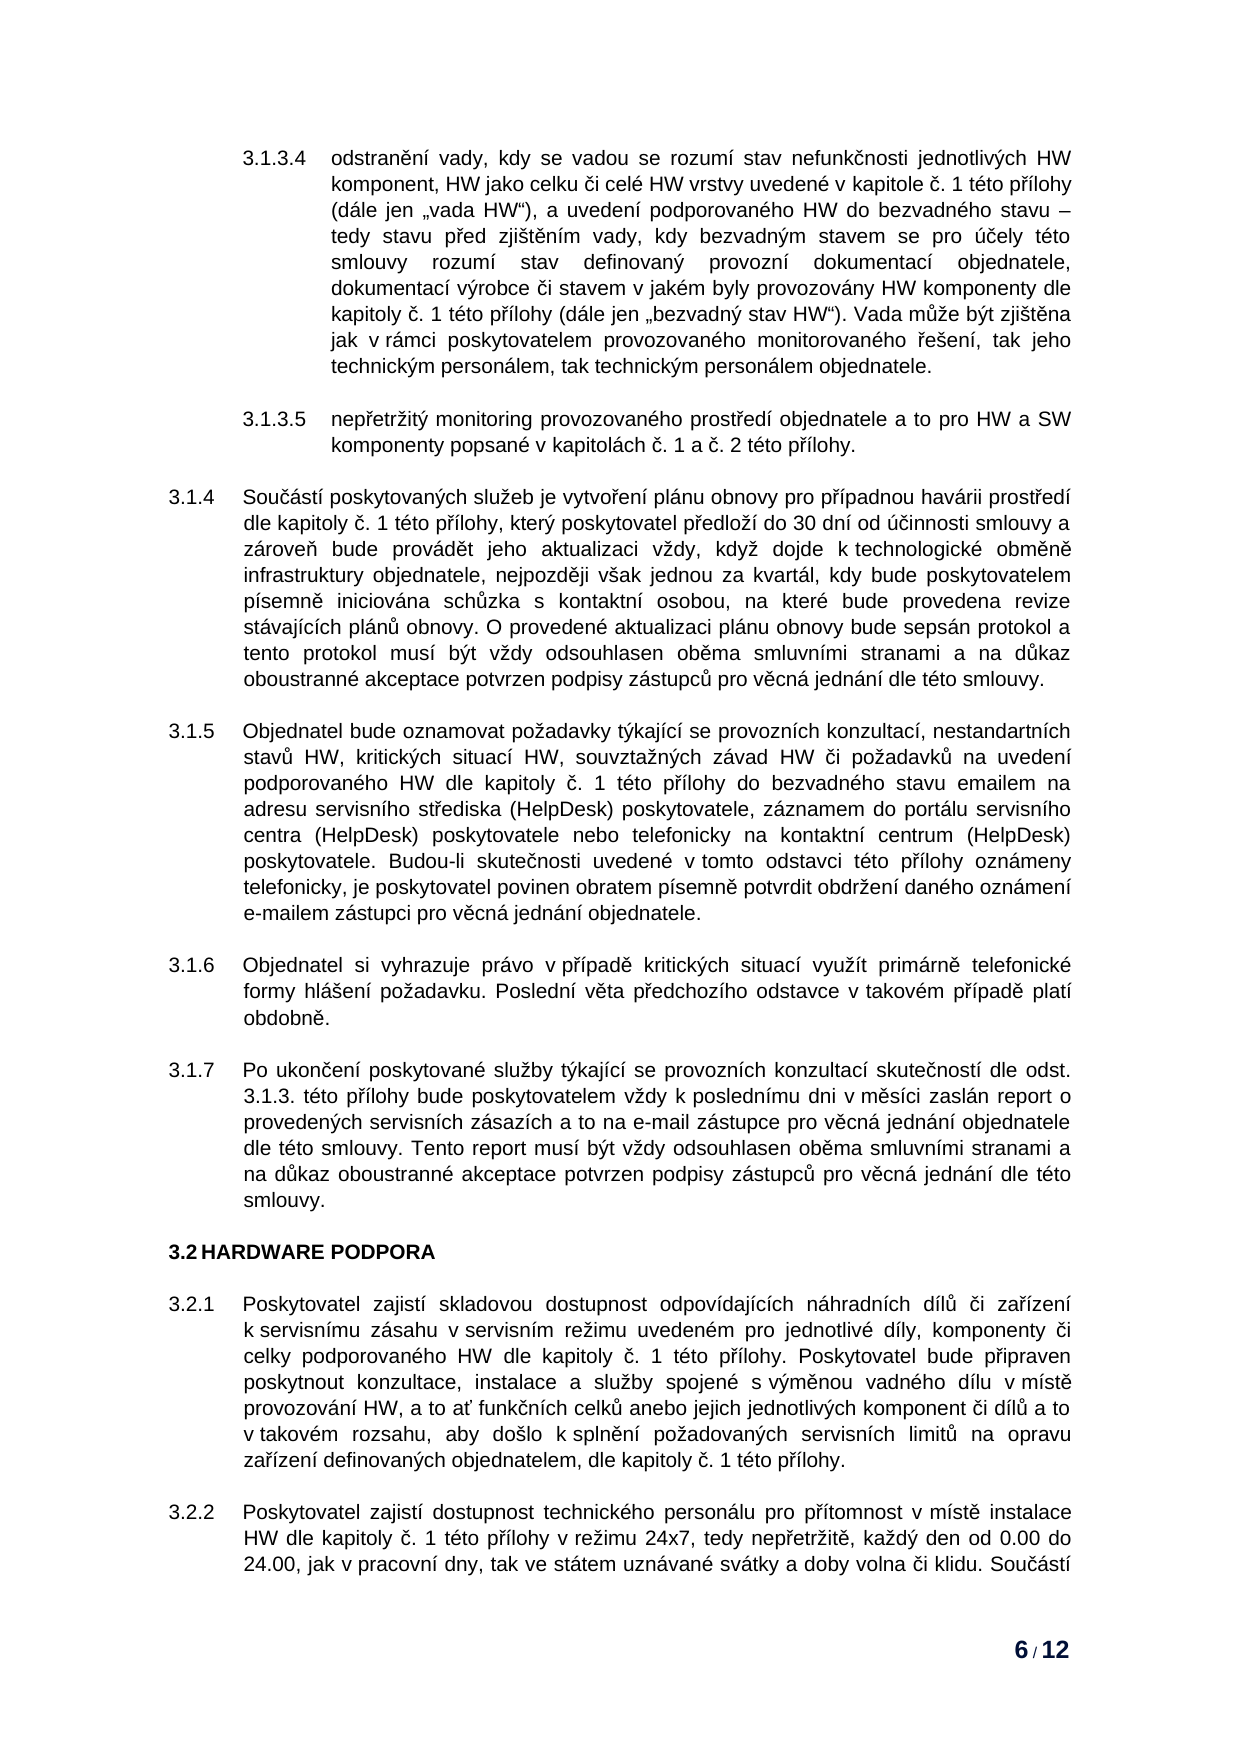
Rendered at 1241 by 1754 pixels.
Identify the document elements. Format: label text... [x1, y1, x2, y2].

list Hardware podpora [168, 1238, 1072, 1264]
list Součástí poskytovaných služeb je vytvoření plánu obnovy pro případnou havárii prostředí dle kapitoly č. 1 této přílohy, který poskytovatel předloží do 30 dní od účinnosti smlouvy a zároveň bude provádět jeho aktualizaci vždy, když dojde k technologické obměně infrastruktury objednatele, nejpozději však jednou za kvartál, kdy bude poskytovatelem písemně iniciována schůzka s kontaktní osobou, na které bude provedena revize stávajících plánů obnovy. O provedené aktualizaci plánu obnovy bude sepsán protokol a tento protokol musí být vždy odsouhlasen oběma smluvními stranami a na důkaz oboustranné akceptace potvrzen podpisy zástupců pro věcná jednání dle této smlouvy. [168, 483, 1072, 692]
list Objednatel bude oznamovat požadavky týkající se provozních konzultací, nestandartních stavů HW, kritických situací HW, souvztažných závad HW či požadavků na uvedení podporovaného HW dle kapitoly č. 1 této přílohy do bezvadného stavu emailem na adresu servisního střediska (HelpDesk) poskytovatele, záznamem do portálu servisního centra (HelpDesk) poskytovatele nebo telefonicky na kontaktní centrum (HelpDesk) poskytovatele. Budou-li skutečnosti uvedené v tomto odstavci této přílohy oznámeny telefonicky, je poskytovatel povinen obratem písemně potvrdit obdržení daného oznámení e-mailem zástupci pro věcná jednání objednatele. [168, 718, 1072, 926]
list Po ukončení poskytované služby týkající se provozních konzultací skutečností dle odst. 3.1.3. této přílohy bude poskytovatelem vždy k poslednímu dni v měsíci zaslán report o provedených servisních zásazích a to na e-mail zástupce pro věcná jednání objednatele dle této smlouvy. Tento report musí být vždy odsouhlasen oběma smluvními stranami a na důkaz oboustranné akceptace potvrzen podpisy zástupců pro věcná jednání dle této smlouvy. [168, 1056, 1072, 1212]
list odstranění vady, kdy se vadou se rozumí stav nefunkčnosti jednotlivých HW komponent, HW jako celku či celé HW vrstvy uvedené v kapitole č. 1 této přílohy (dále jen „vada HW“), a uvedení podporovaného HW do bezvadného stavu – tedy stavu před zjištěním vady, kdy bezvadným stavem se pro účely této smlouvy rozumí stav definovaný provozní dokumentací objednatele, dokumentací výrobce či stavem v jakém byly provozovány HW komponenty dle kapitoly č. 1 této přílohy (dále jen „bezvadný stav HW“). Vada může být zjištěna jak v rámci poskytovatelem provozovaného monitorovaného řešení, tak jeho technickým personálem, tak technickým personálem objednatele. [242, 145, 1072, 379]
list Objednatel si vyhrazuje právo v případě kritických situací využít primárně telefonické formy hlášení požadavku. Poslední věta předchozího odstavce v takovém případě platí obdobně. [168, 952, 1072, 1030]
list nepřetržitý monitoring provozovaného prostředí objednatele a to pro HW a SW komponenty popsané v kapitolách č. 1 a č. 2 této přílohy. [242, 405, 1072, 457]
list Poskytovatel zajistí skladovou dostupnost odpovídajících náhradních dílů či zařízení k servisnímu zásahu v servisním režimu uvedeném pro jednotlivé díly, komponenty či celky podporovaného HW dle kapitoly č. 1 této přílohy. Poskytovatel bude připraven poskytnout konzultace, instalace a služby spojené s výměnou vadného dílu v místě provozování HW, a to ať funkčních celků anebo jejich jednotlivých komponent či dílů a to v takovém rozsahu, aby došlo k splnění požadovaných servisních limitů na opravu zařízení definovaných objednatelem, dle kapitoly č. 1 této přílohy. [168, 1291, 1072, 1473]
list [168, 1499, 1072, 1577]
